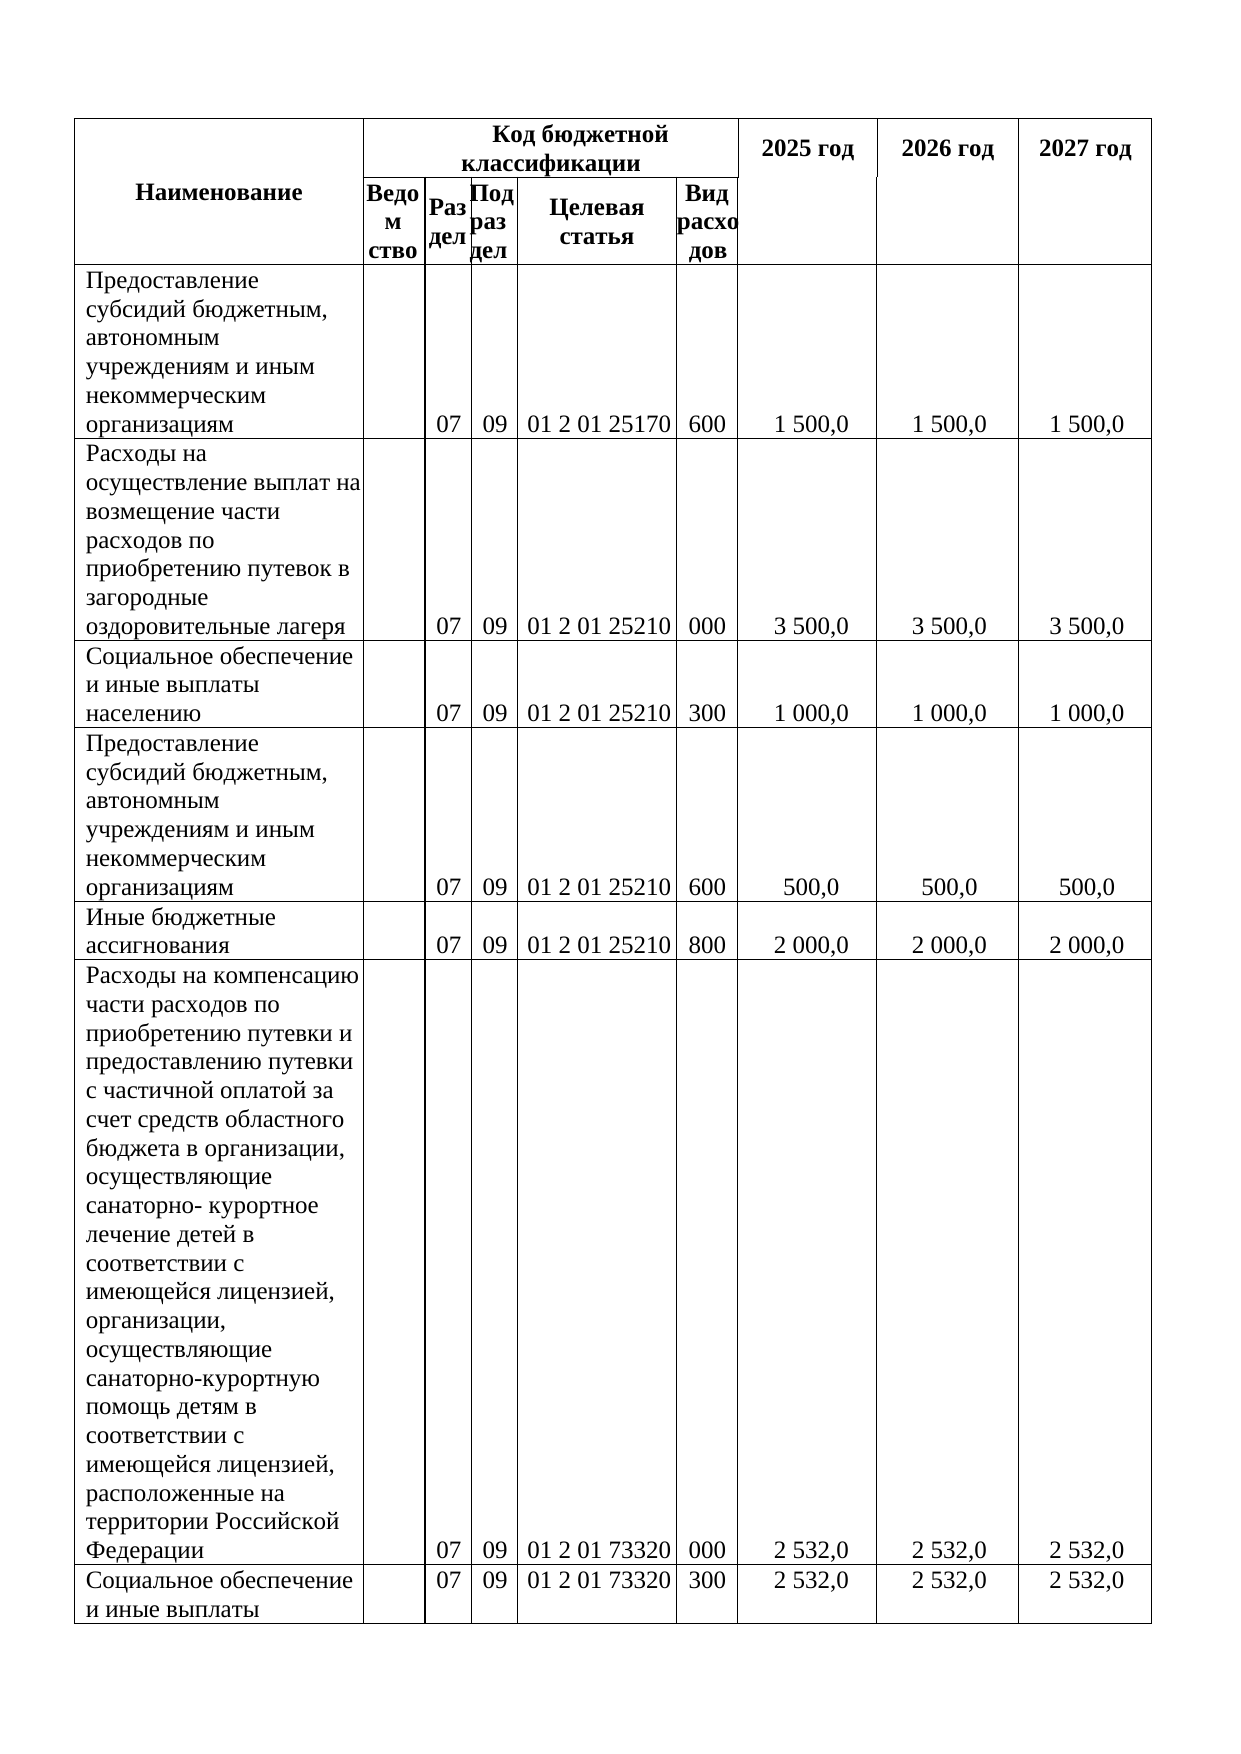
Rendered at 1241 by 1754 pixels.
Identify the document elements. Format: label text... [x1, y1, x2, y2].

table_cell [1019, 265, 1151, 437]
table_header 2026 год [878, 119, 1018, 177]
table_cell [738, 177, 876, 264]
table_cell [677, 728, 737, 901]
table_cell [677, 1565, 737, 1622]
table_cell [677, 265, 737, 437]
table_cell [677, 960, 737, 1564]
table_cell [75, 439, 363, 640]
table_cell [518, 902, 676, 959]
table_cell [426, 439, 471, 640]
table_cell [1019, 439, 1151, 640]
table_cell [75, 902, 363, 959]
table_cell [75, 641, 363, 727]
table_header Код бюджетной классификации [364, 119, 738, 177]
table_cell Ведом ство [364, 178, 424, 264]
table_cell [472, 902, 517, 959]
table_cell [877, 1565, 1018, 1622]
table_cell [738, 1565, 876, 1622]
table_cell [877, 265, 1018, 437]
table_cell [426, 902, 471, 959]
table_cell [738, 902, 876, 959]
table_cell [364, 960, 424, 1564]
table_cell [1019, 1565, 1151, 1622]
table_cell [1019, 177, 1151, 264]
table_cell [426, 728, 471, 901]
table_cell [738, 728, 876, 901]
table_header 2025 год [739, 119, 877, 177]
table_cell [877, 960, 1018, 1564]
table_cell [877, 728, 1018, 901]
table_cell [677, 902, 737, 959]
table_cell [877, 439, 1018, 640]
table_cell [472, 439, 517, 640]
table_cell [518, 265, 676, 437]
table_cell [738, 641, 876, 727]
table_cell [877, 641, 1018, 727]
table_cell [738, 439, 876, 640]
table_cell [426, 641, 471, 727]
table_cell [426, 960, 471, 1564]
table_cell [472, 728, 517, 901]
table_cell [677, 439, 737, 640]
table_cell Под раз дел [472, 178, 517, 264]
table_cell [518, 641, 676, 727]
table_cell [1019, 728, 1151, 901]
table_cell [877, 177, 1018, 264]
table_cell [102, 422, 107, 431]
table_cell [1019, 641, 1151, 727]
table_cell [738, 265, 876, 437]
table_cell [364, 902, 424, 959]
table_cell Раз дел [426, 178, 471, 264]
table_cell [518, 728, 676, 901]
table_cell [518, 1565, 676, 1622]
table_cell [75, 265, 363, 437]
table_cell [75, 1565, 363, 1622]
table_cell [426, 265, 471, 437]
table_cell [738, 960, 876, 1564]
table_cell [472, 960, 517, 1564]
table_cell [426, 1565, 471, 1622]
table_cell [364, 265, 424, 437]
table_cell Вид расходов [677, 178, 737, 264]
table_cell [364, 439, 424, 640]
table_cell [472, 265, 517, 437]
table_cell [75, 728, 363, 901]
table_header Наименование [75, 119, 363, 264]
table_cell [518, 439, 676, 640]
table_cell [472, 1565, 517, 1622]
table_header 2027 год [1019, 119, 1151, 177]
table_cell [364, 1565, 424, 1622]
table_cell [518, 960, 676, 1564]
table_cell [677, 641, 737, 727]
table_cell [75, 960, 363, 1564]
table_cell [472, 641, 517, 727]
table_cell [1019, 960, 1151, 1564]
table_cell Целевая статья [518, 178, 676, 264]
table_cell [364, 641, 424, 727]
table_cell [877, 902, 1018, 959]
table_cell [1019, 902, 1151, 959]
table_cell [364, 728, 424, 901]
